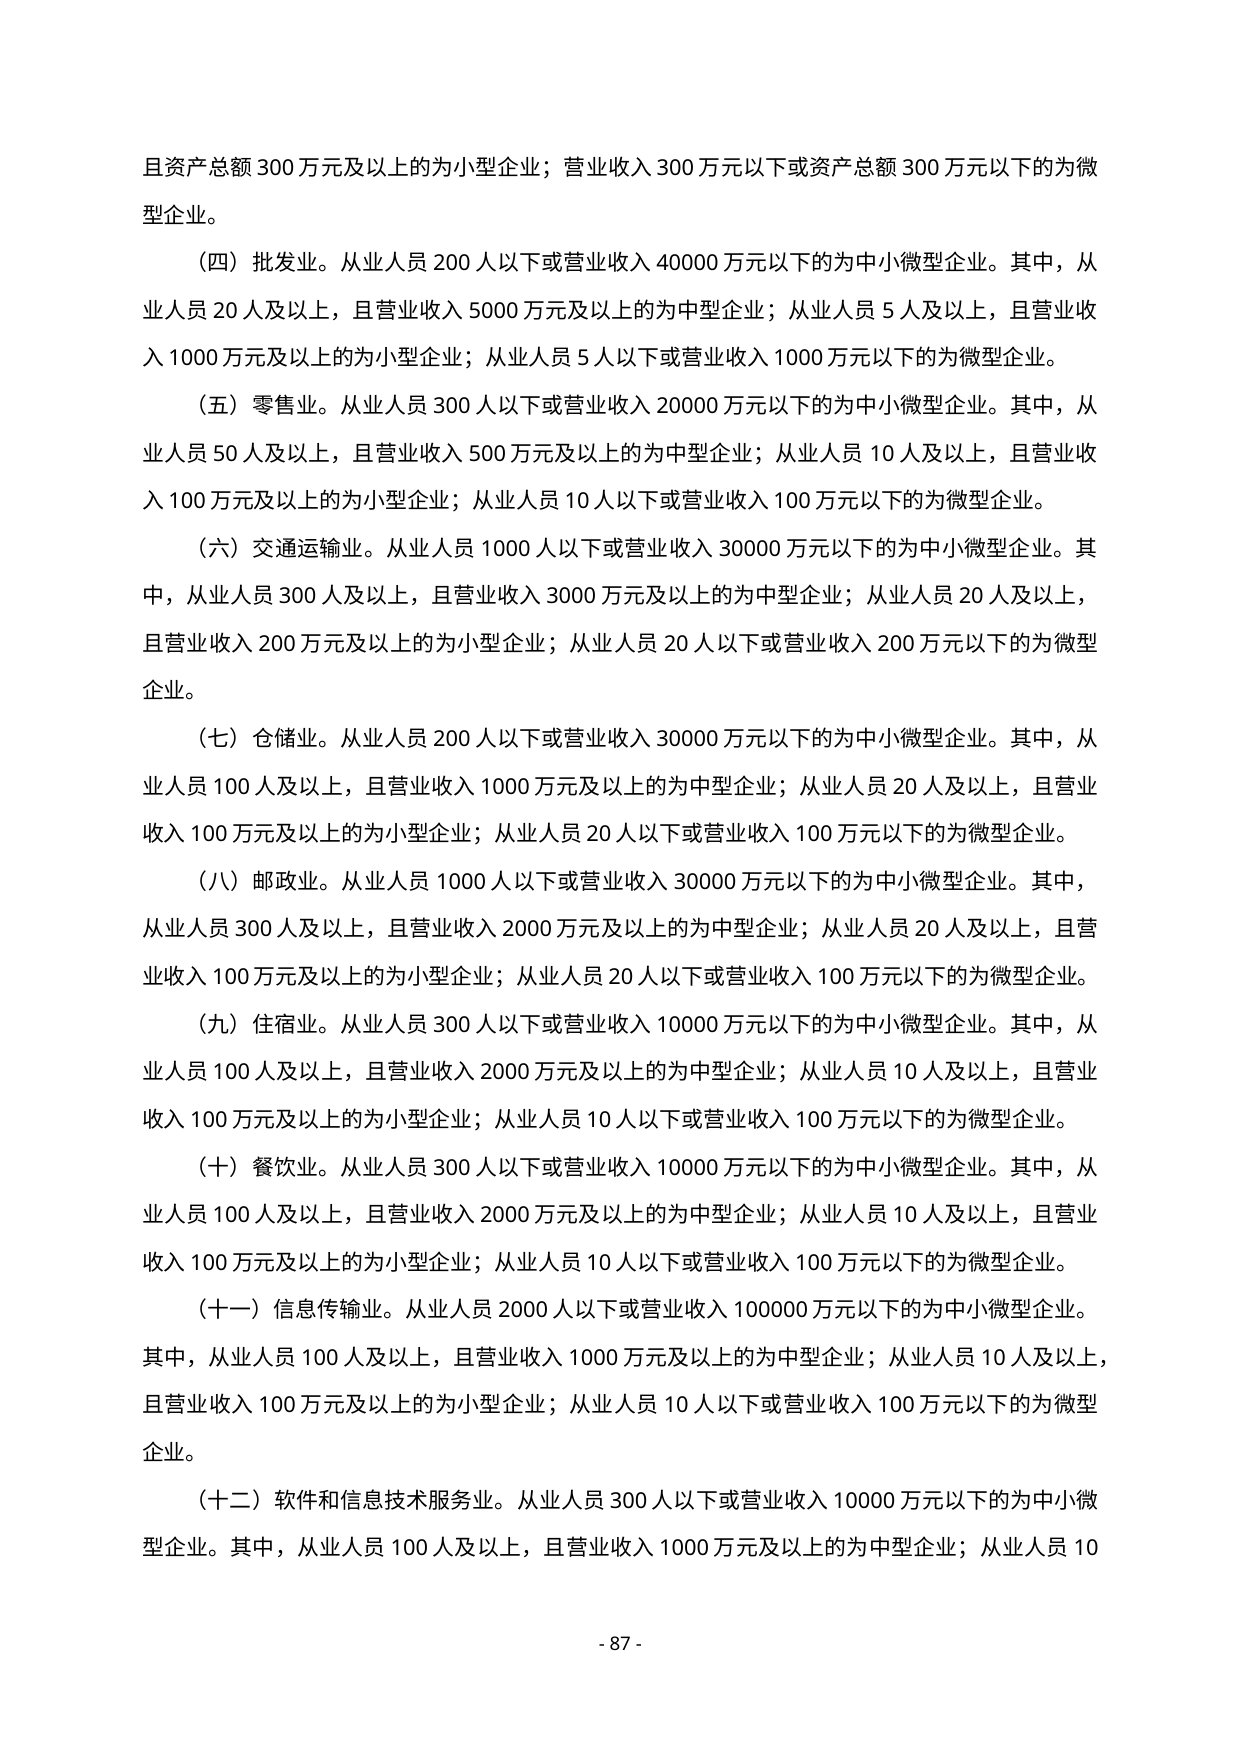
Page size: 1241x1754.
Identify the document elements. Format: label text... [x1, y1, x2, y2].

text （六）交通运输业。从业人员1000人以下或营业收入30000万元以下的为中小微型企业。其中，从业人员300人及以上，且营业收入3000万元及以上的为中型企业；从业人员20人及以上，且营业收入200万元及以上的为小型企业；从业人员20人以下或营业收入200万元以下的为微型企业。 [142, 531, 1098, 705]
text （十）餐饮业。从业人员300人以下或营业收入10000万元以下的为中小微型企业。其中，从业人员100人及以上，且营业收入2000万元及以上的为中型企业；从业人员10人及以上，且营业收入100万元及以上的为小型企业；从业人员10人以下或营业收入100万元以下的为微型企业。 [142, 1149, 1098, 1276]
text （八）邮政业。从业人员1000人以下或营业收入30000万元以下的为中小微型企业。其中，从业人员300人及以上，且营业收入2000万元及以上的为中型企业；从业人员20人及以上，且营业收入100万元及以上的为小型企业；从业人员20人以下或营业收入100万元以下的为微型企业。 [142, 864, 1098, 991]
text （十一）信息传输业。从业人员2000人以下或营业收入100000万元以下的为中小微型企业。其中，从业人员100人及以上，且营业收入1000万元及以上的为中型企业；从业人员10人及以上，且营业收入100万元及以上的为小型企业；从业人员10人以下或营业收入100万元以下的为微型企业。 [142, 1292, 1098, 1467]
text （四）批发业。从业人员200人以下或营业收入40000万元以下的为中小微型企业。其中，从业人员20人及以上，且营业收入5000万元及以上的为中型企业；从业人员5人及以上，且营业收入1000万元及以上的为小型企业；从业人员5人以下或营业收入1000万元以下的为微型企业。 [142, 245, 1098, 372]
text （五）零售业。从业人员300人以下或营业收入20000万元以下的为中小微型企业。其中，从业人员50人及以上，且营业收入500万元及以上的为中型企业；从业人员10人及以上，且营业收入100万元及以上的为小型企业；从业人员10人以下或营业收入100万元以下的为微型企业。 [142, 388, 1098, 515]
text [142, 1483, 1098, 1562]
text （七）仓储业。从业人员200人以下或营业收入30000万元以下的为中小微型企业。其中，从业人员100人及以上，且营业收入1000万元及以上的为中型企业；从业人员20人及以上，且营业收入100万元及以上的为小型企业；从业人员20人以下或营业收入100万元以下的为微型企业。 [142, 721, 1098, 848]
text （九）住宿业。从业人员300人以下或营业收入10000万元以下的为中小微型企业。其中，从业人员100人及以上，且营业收入2000万元及以上的为中型企业；从业人员10人及以上，且营业收入100万元及以上的为小型企业；从业人员10人以下或营业收入100万元以下的为微型企业。 [142, 1007, 1098, 1134]
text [142, 150, 1098, 229]
